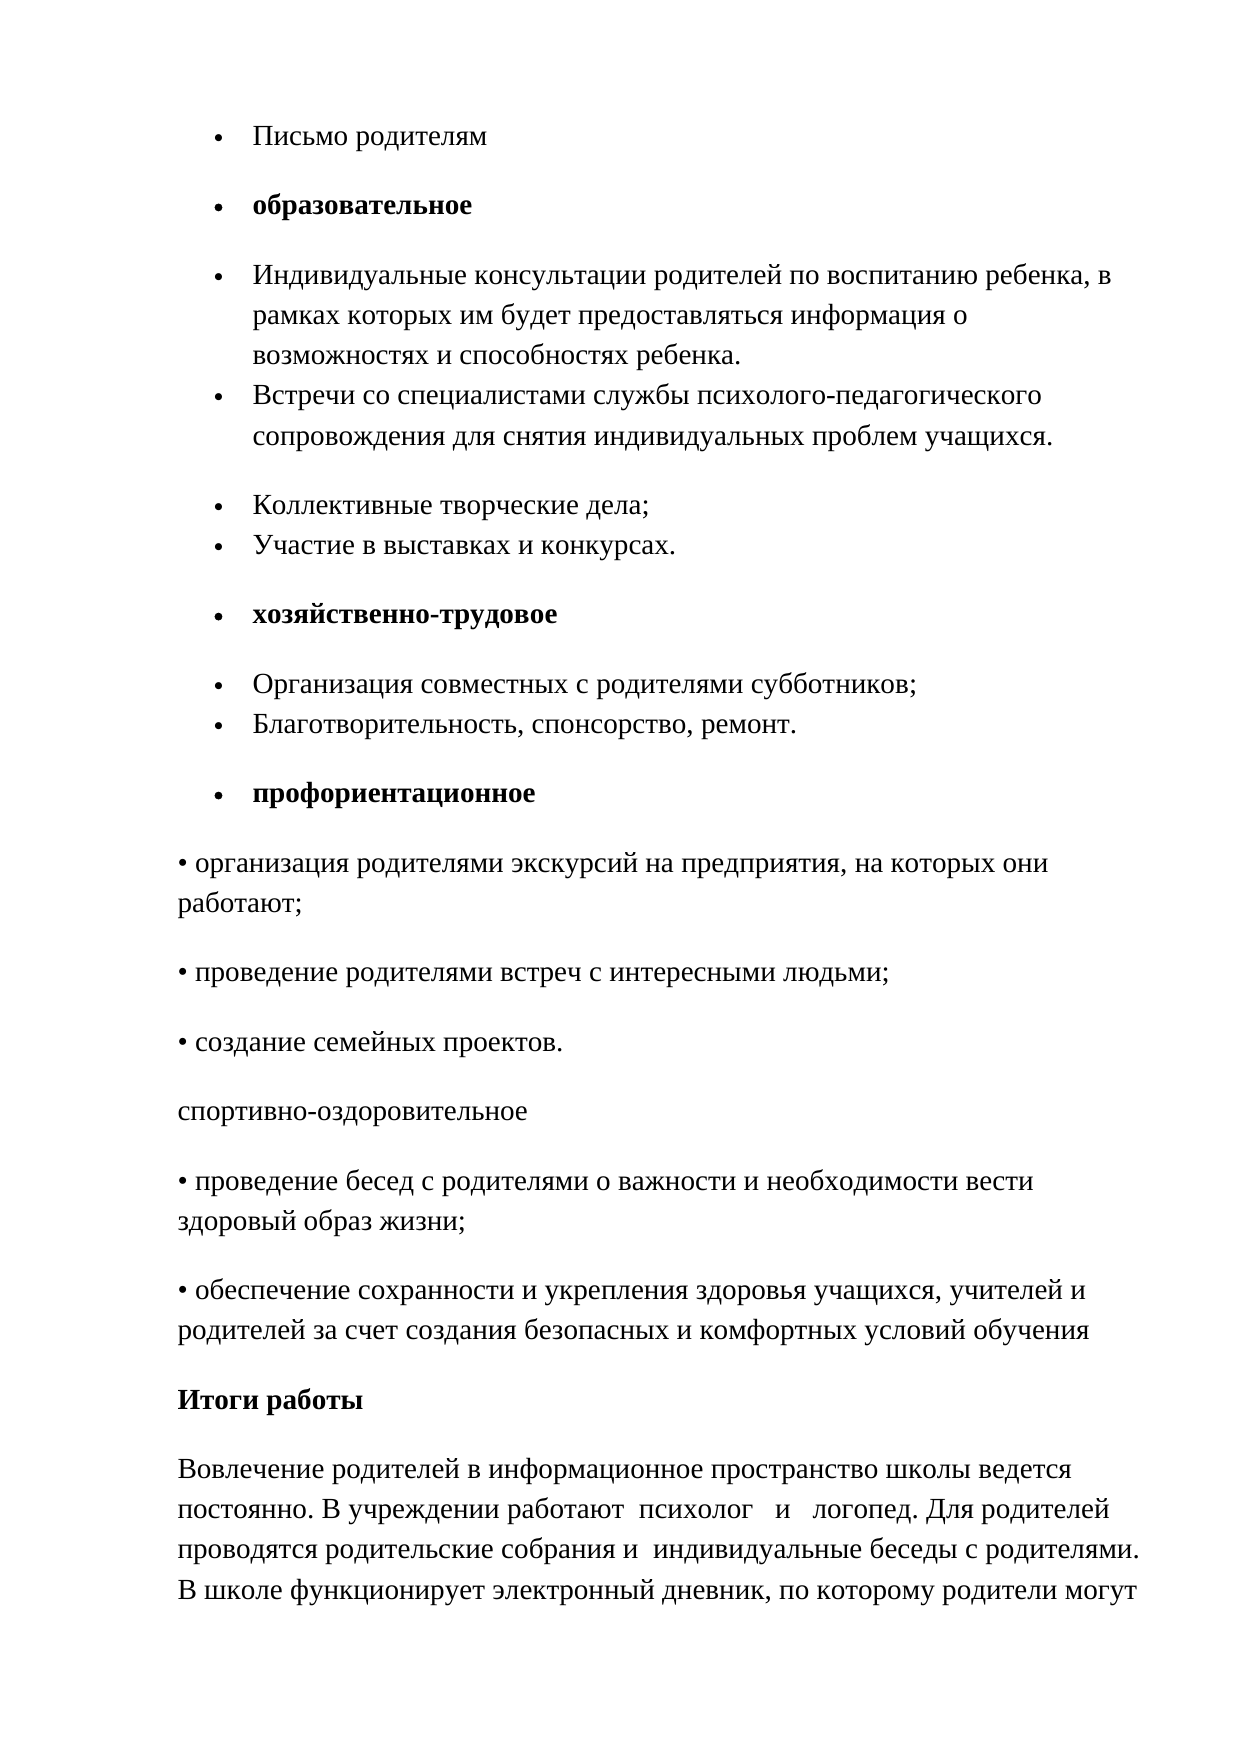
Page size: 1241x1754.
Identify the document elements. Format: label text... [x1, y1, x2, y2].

text Итоги работы [177, 1382, 1152, 1415]
text • проведение бесед с родителями о важности и необходимости вести здоровый образ жизни; [177, 1163, 1152, 1236]
list Письмо родителям [215, 118, 1152, 152]
list Коллективные творческие дела; [215, 487, 1152, 521]
text • проведение родителями встреч с интересными людьми; [177, 954, 1152, 988]
list Благотворительность, спонсорство, ремонт. [215, 706, 1152, 740]
text • организация родителями экскурсий на предприятия, на которых они работают; [177, 845, 1152, 919]
list Участие в выставках и конкурсах. [215, 527, 1152, 561]
text • обеспечение сохранности и укрепления здоровья учащихся, учителей и родителей за счет создания безопасных и комфортных условий обучения [177, 1272, 1152, 1346]
list хозяйственно-трудовое [215, 597, 1152, 630]
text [177, 1451, 1152, 1605]
list Индивидуальные консультации родителей по воспитанию ребенка, в рамках которых им будет предоставляться информация о возможностях и способностях ребенка. [215, 257, 1152, 371]
list образовательное [215, 187, 1152, 221]
text спортивно-оздоровительное [177, 1093, 1152, 1127]
text • создание семейных проектов. [177, 1024, 1152, 1057]
list Организация совместных с родителями субботников; [215, 666, 1152, 699]
list профориентационное [215, 776, 1152, 809]
list Встречи со специалистами службы психолого-педагогического сопровождения для снятия индивидуальных проблем учащихся. [215, 377, 1152, 451]
